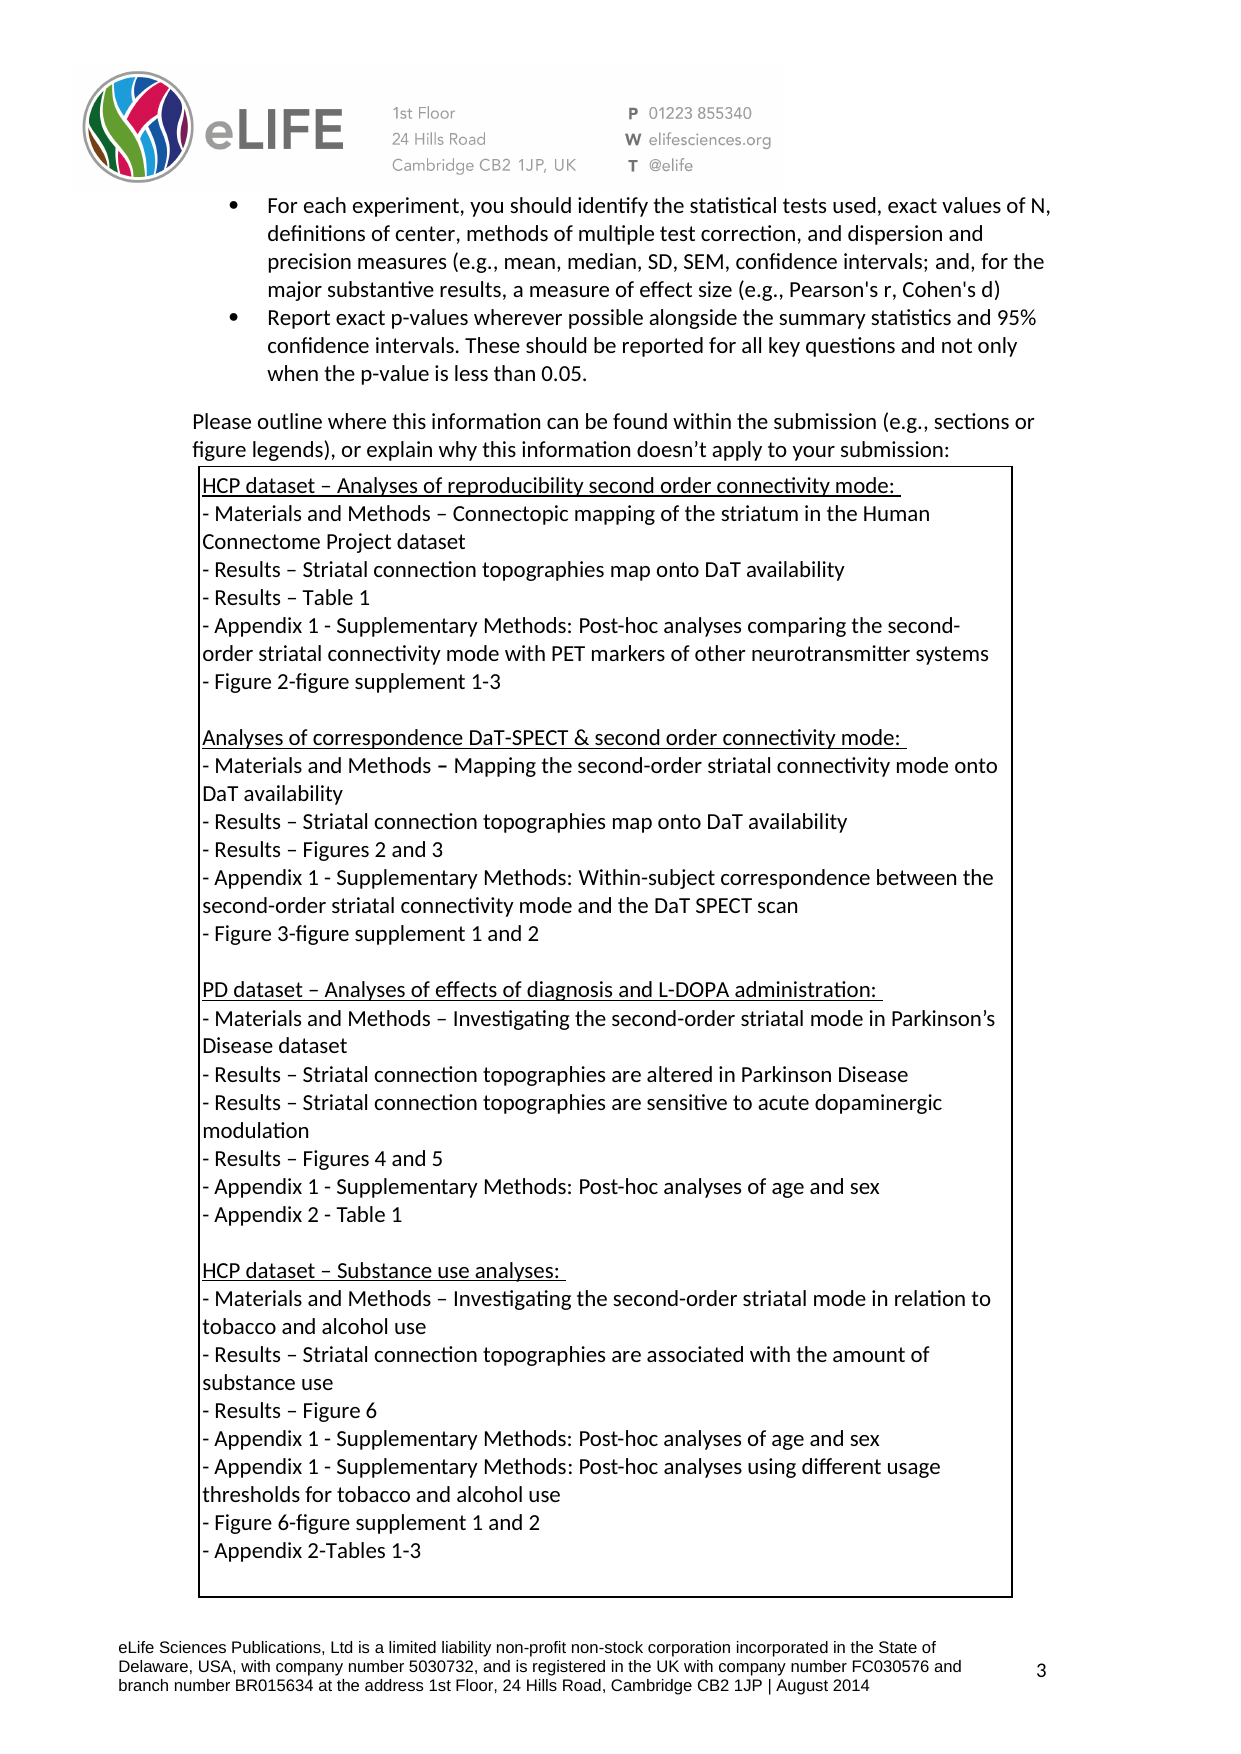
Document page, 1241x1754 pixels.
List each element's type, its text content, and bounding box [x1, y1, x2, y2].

list Report exact p-values wherever possible alongside the summary statistics and 95% confidence intervals. These should be reported for all key questions and not only when the p-value is less than 0.05. [229, 303, 1053, 387]
subtitle - Appendix 1 - Supplementary Methods: Post-hoc analyses comparing the second-order striatal connectivity mode with PET markers of other neurotransmitter systems [202, 611, 1009, 667]
text - Materials and Methods – Mapping the second-order striatal connectivity mode onto DaT availability [202, 751, 1009, 807]
subtitle - Appendix 1 - Supplementary Methods: Post-hoc analyses of age and sex [202, 1172, 1009, 1200]
subtitle - Appendix 1 - Supplementary Methods: Post-hoc analyses using different usage thresholds for tobacco and alcohol use [202, 1452, 1009, 1508]
text Please outline where this information can be found within the submission (e.g., sections or figure legends), or explain why this information doesn’t apply to your submission: [192, 407, 1053, 463]
text - Results – Figure 6 [202, 1396, 1009, 1424]
list For each experiment, you should identify the statistical tests used, exact values of N, definitions of center, methods of multiple test correction, and dispersion and precision measures (e.g., mean, median, SD, SEM, confidence intervals; and, for the major substantive results, a measure of effect size (e.g., Pearson's r, Cohen's d) [229, 191, 1053, 303]
subtitle - Results – Striatal connection topographies map onto DaT availability [202, 555, 1009, 583]
subtitle - Materials and Methods – Investigating the second-order striatal mode in Parkinson’s Disease dataset [202, 1004, 1009, 1060]
text - Materials and Methods – Investigating the second-order striatal mode in relation to tobacco and alcohol use [202, 1284, 1009, 1340]
text - Appendix 2-Tables 1-3 [202, 1536, 1009, 1564]
text - Results – Striatal connection topographies are associated with the amount of substance use [202, 1340, 1009, 1396]
subtitle - Figure 2-figure supplement 1-3 [202, 667, 1009, 695]
text - Results – Figures 4 and 5 [202, 1144, 1009, 1172]
text - Results – Figures 2 and 3 [202, 836, 1009, 863]
text - Results – Striatal connection topographies are altered in Parkinson Disease [202, 1060, 1009, 1088]
text - Results – Striatal connection topographies map onto DaT availability [202, 807, 1009, 836]
text HCP dataset – Analyses of reproducibility second order connectivity mode: [200, 469, 1011, 499]
text - Results – Table 1 [202, 583, 1009, 611]
subtitle - Appendix 1 - Supplementary Methods: Within-subject correspondence between the second-order striatal connectivity mode and the DaT SPECT scan [202, 863, 1009, 919]
text HCP dataset – Substance use analyses: [202, 1256, 1009, 1284]
subtitle - Appendix 2 - Table 1 [202, 1200, 1009, 1228]
subtitle - Materials and Methods – Connectopic mapping of the striatum in the Human Connectome Project dataset [202, 499, 1009, 555]
subtitle - Appendix 1 - Supplementary Methods: Post-hoc analyses of age and sex [202, 1424, 1009, 1452]
text Analyses of correspondence DaT-SPECT & second order connectivity mode: [202, 723, 1009, 751]
text - Figure 6-figure supplement 1 and 2 [202, 1508, 1009, 1536]
picture [73, 59, 784, 191]
text PD dataset – Analyses of effects of diagnosis and L-DOPA administration: [202, 976, 1009, 1004]
text - Results – Striatal connection topographies are sensitive to acute dopaminergic modulation [202, 1088, 1009, 1144]
subtitle - Figure 3-figure supplement 1 and 2 [202, 919, 1009, 948]
